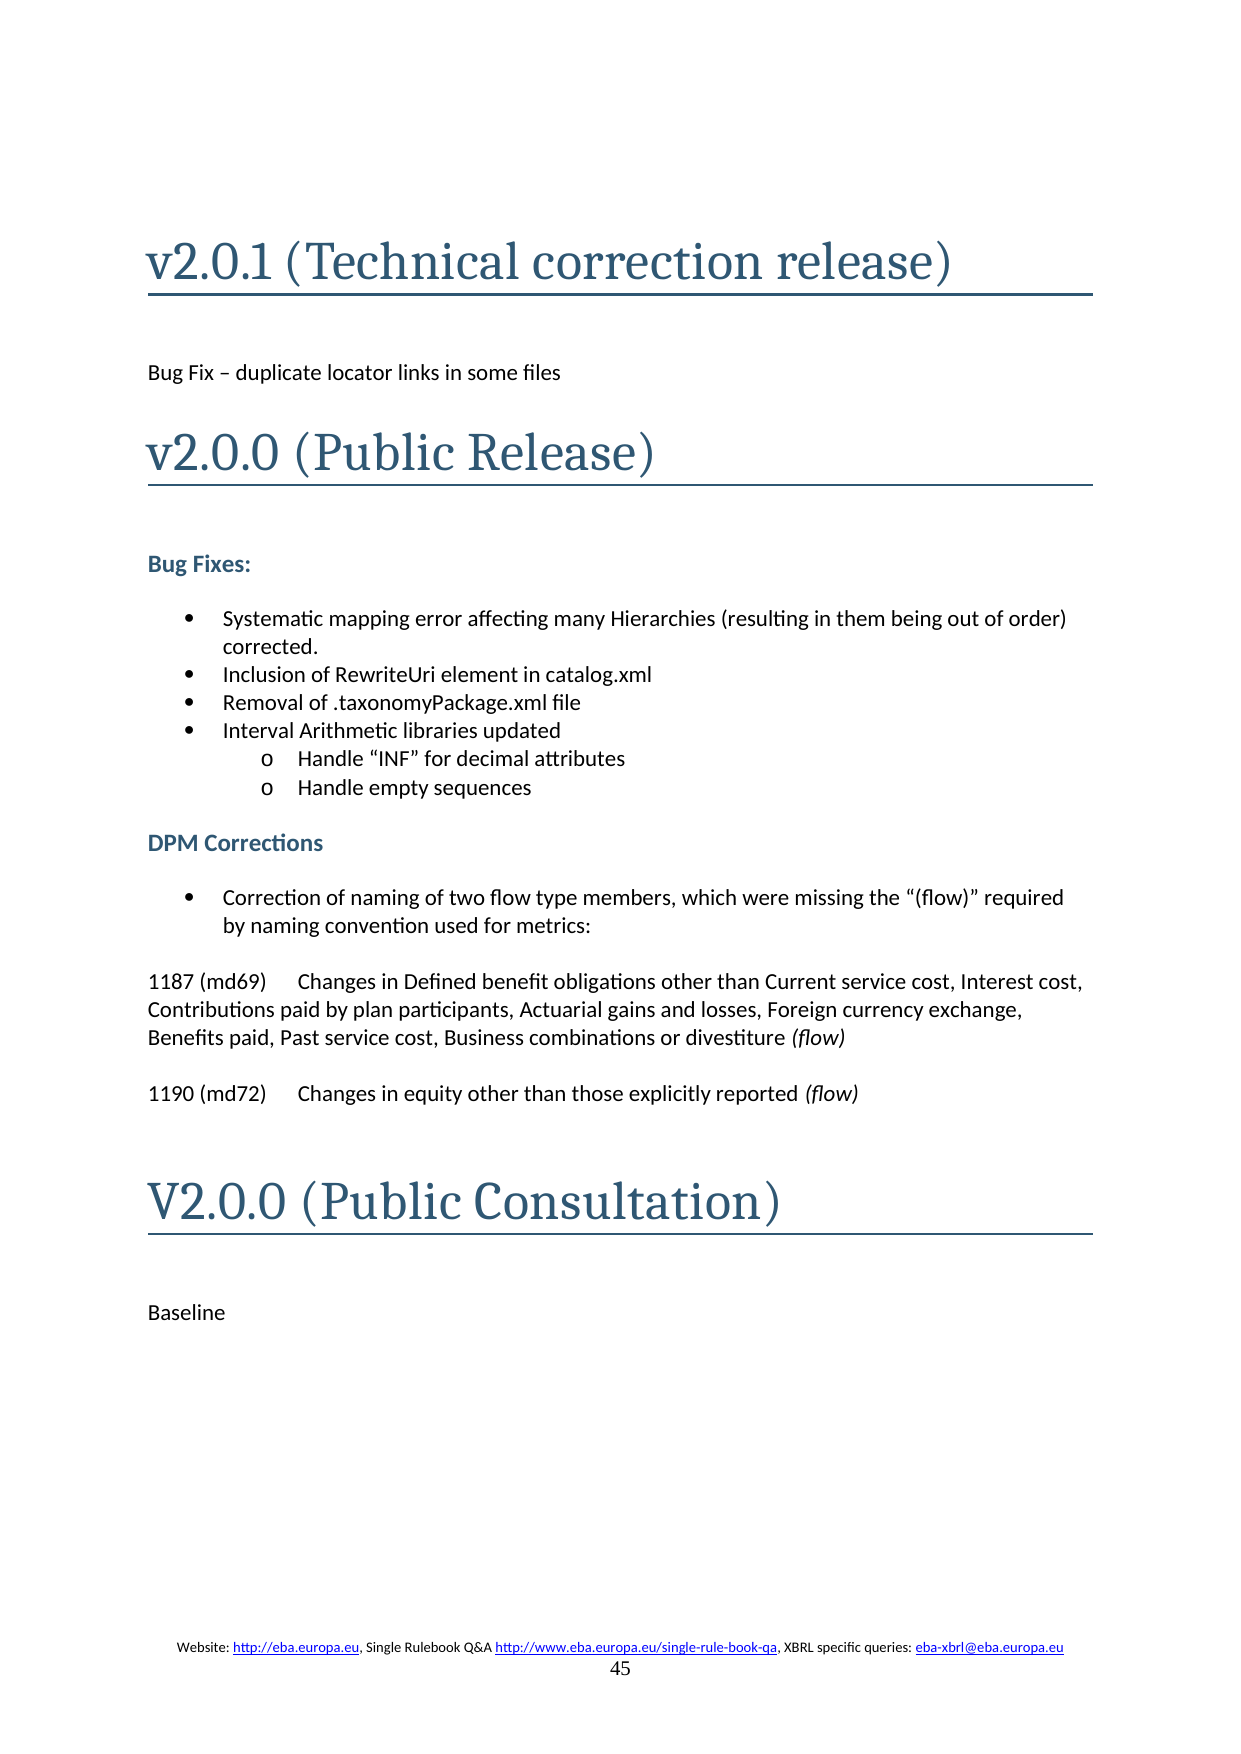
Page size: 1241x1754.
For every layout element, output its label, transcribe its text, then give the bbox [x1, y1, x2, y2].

list Handle “INF” for decimal attributes [260, 744, 1093, 773]
text 1190 (md72) Changes in equity other than those explicitly reported (flow) [148, 1079, 1093, 1107]
text Baseline [148, 1298, 1093, 1326]
list Inclusion of RewriteUri element in catalog.xml [185, 660, 1093, 688]
title DPM Corrections [148, 827, 1093, 858]
list Correction of naming of two flow type members, which were missing the “(flow)” required by naming convention used for metrics: [185, 883, 1093, 939]
subtitle v2.0.0 (Public Release) [148, 423, 1093, 484]
list Handle empty sequences [260, 773, 1093, 802]
list Interval Arithmetic libraries updated [185, 716, 1093, 744]
text 1187 (md69) Changes in Defined benefit obligations other than Current service cost, Interest cost, Contributions paid by plan participants, Actuarial gains and losses, Foreign currency exchange, Benefits paid, Past service cost, Business combinations or divestiture (flow) [148, 967, 1093, 1051]
text Bug Fix – duplicate locator links in some files [148, 358, 1093, 386]
list Removal of .taxonomyPackage.xml file [185, 688, 1093, 716]
subtitle V2.0.0 (Public Consultation) [148, 1173, 1093, 1233]
subtitle v2.0.1 (Technical correction release) [148, 233, 1093, 293]
title Bug Fixes: [148, 548, 1093, 579]
list Systematic mapping error affecting many Hierarchies (resulting in them being out of order) corrected. [185, 604, 1093, 660]
